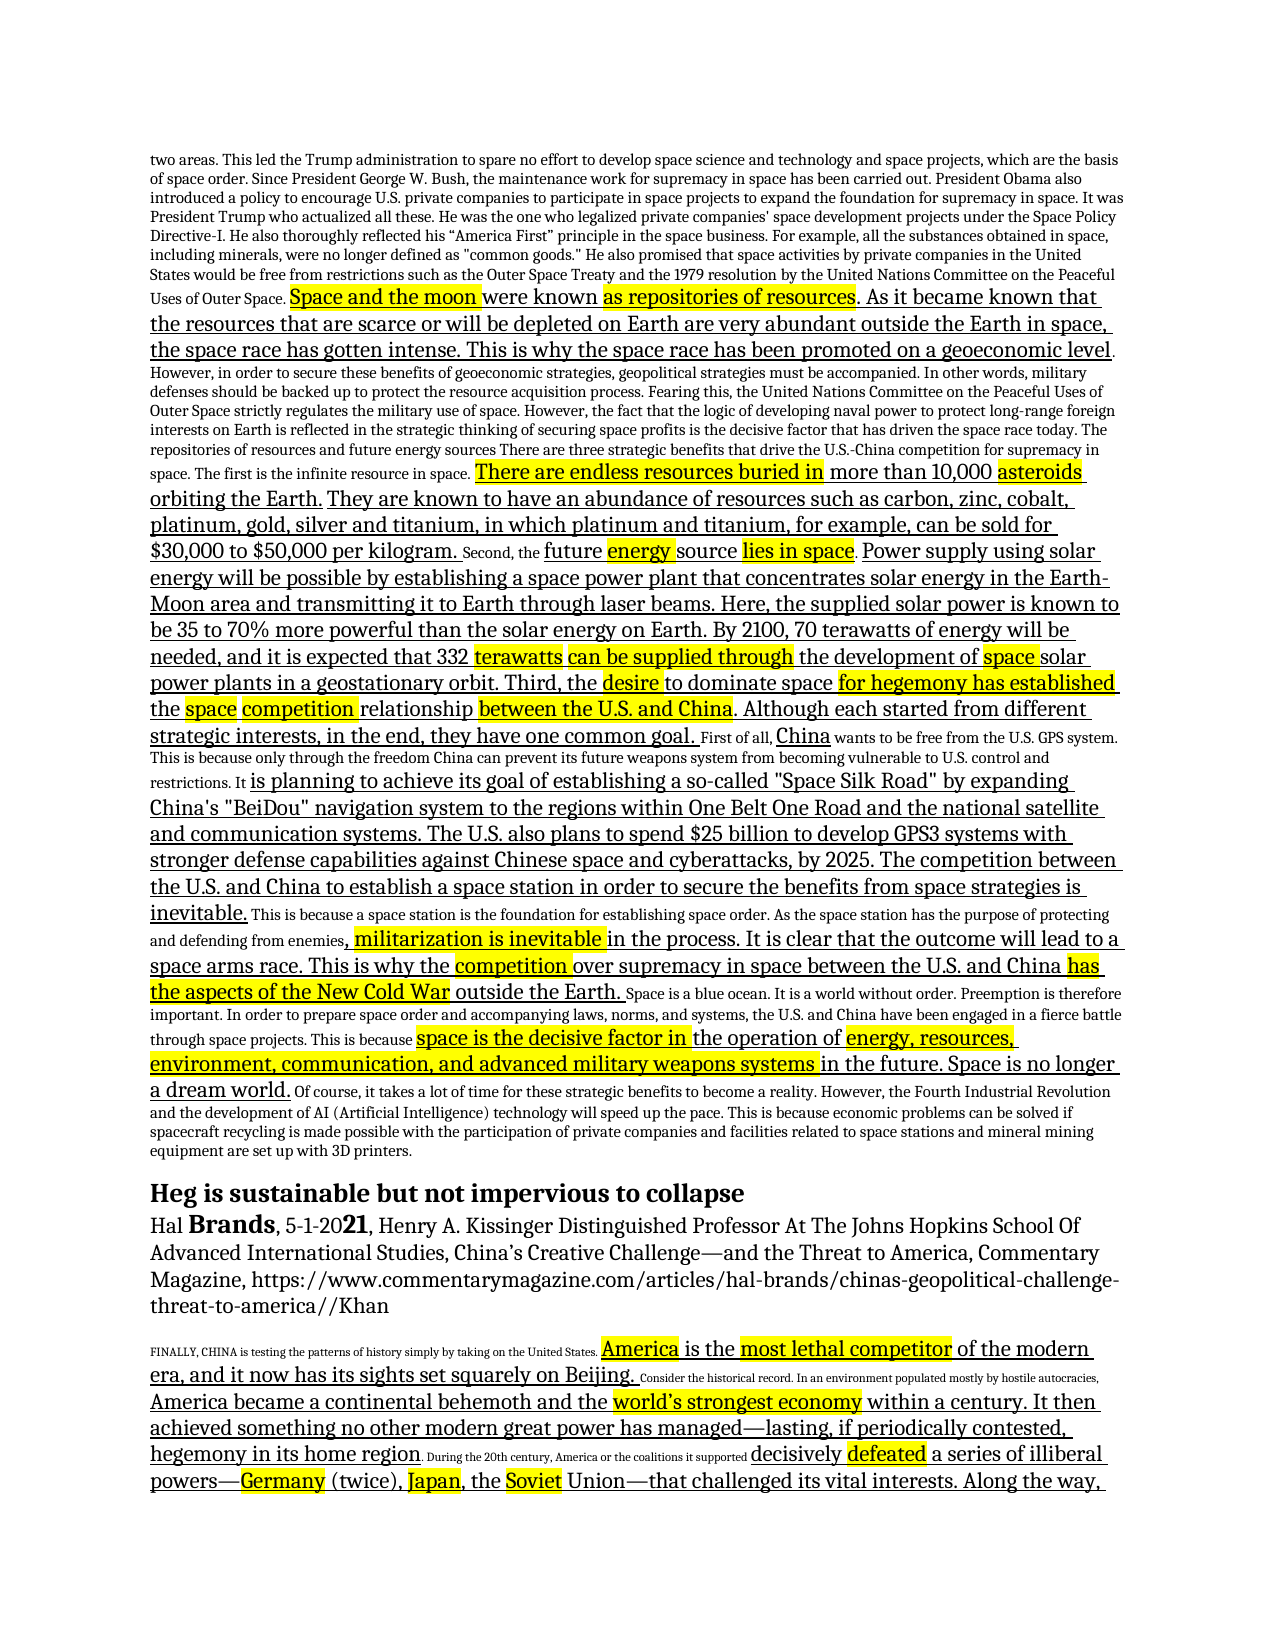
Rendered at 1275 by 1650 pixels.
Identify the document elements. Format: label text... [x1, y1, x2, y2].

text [150, 150, 1125, 975]
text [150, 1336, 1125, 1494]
subtitle Heg is sustainable but not impervious to collapse [150, 1178, 1125, 1209]
text Hal Brands, 5-1-2021, Henry A. Kissinger Distinguished Professor At The Johns Hopkins School Of Advanced International Studies, China’s Creative Challenge—and the Threat to America, Commentary Magazine, https://www.commentarymagazine.com/articles/hal-brands/chinas-geopolitical-challenge-threat-to-america//Khan [150, 1209, 1125, 1319]
